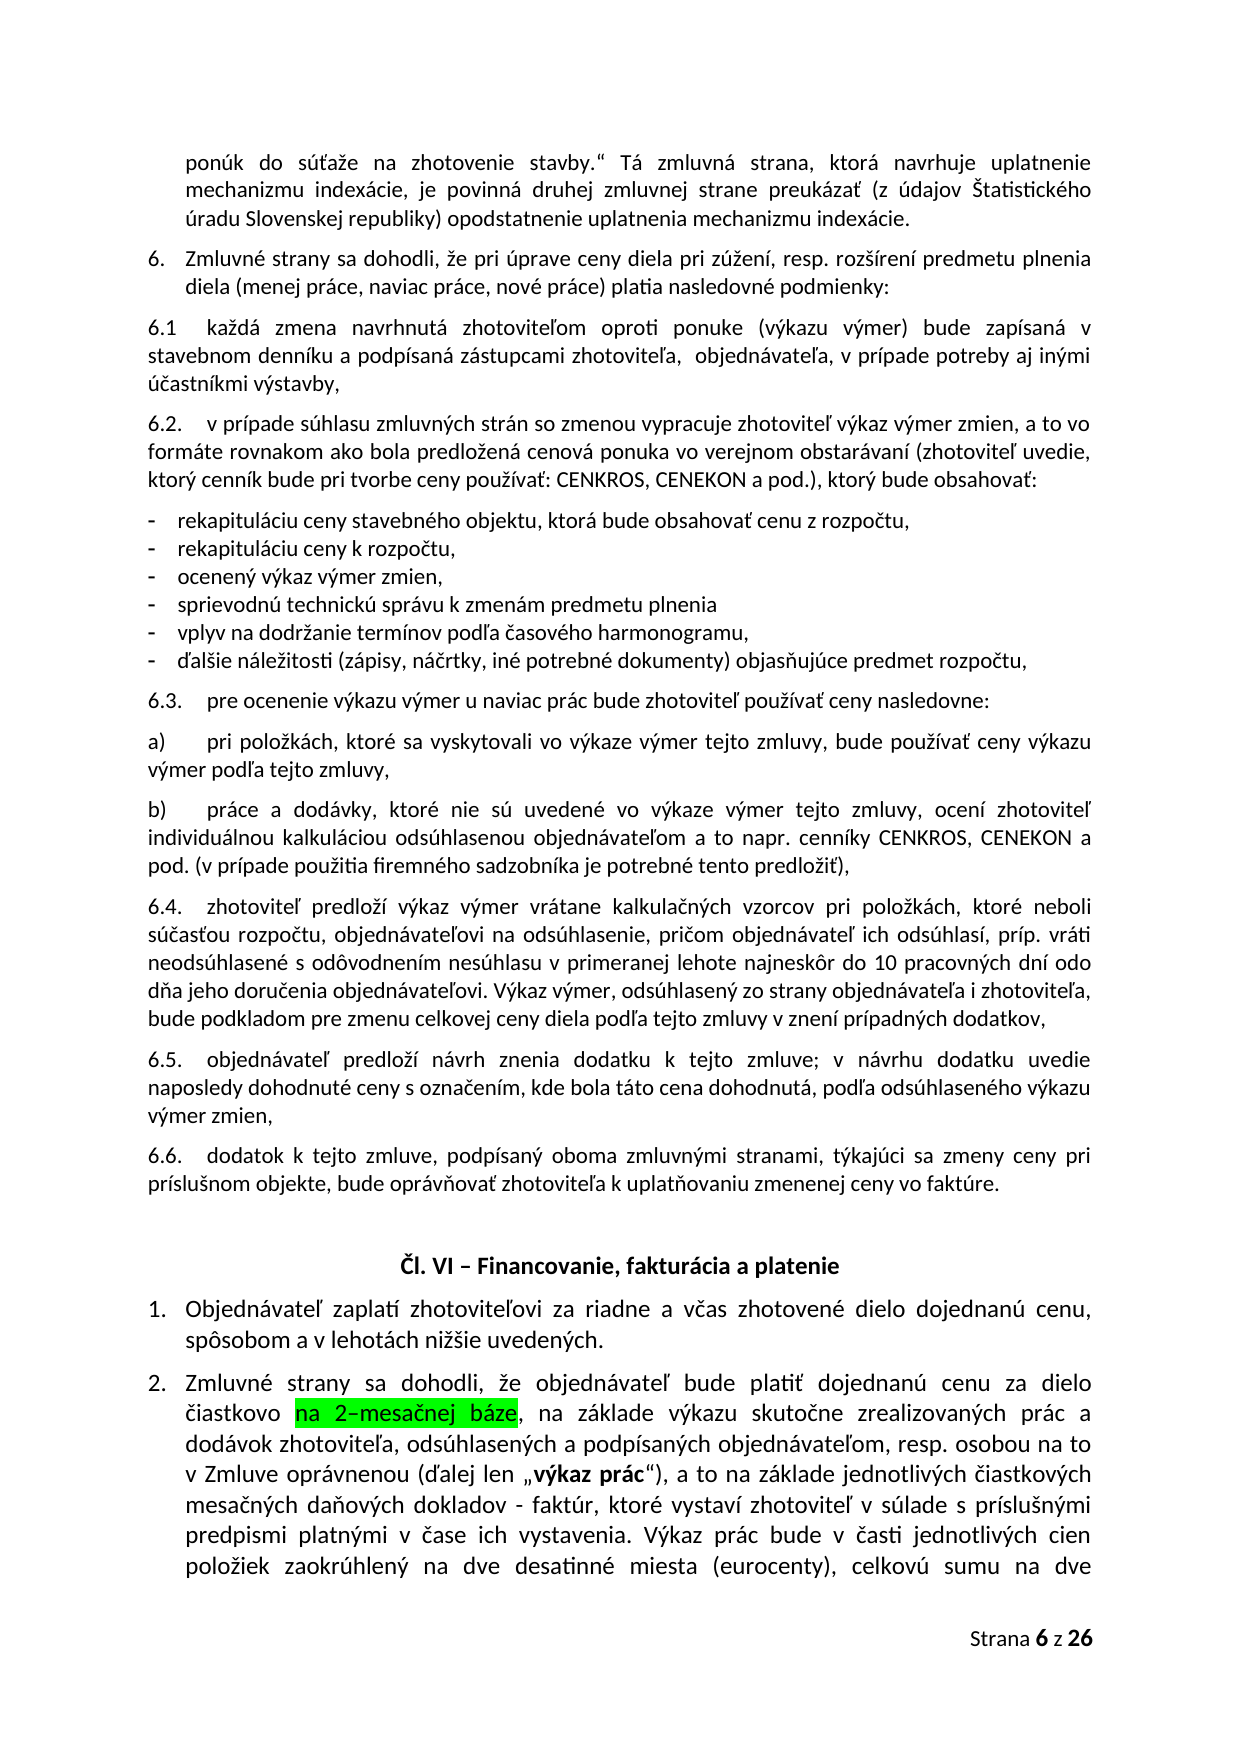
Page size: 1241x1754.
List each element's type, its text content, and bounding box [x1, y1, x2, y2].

list rekapituláciu ceny k rozpočtu, [148, 534, 1093, 562]
text 6.3. pre ocenenie výkazu výmer u naviac prác bude zhotoviteľ používať ceny nasledovne: [148, 686, 1093, 714]
text 6.4. zhotoviteľ predloží výkaz výmer vrátane kalkulačných vzorcov pri položkách, ktoré neboli súčasťou rozpočtu, objednávateľovi na odsúhlasenie, pričom objednávateľ ich odsúhlasí, príp. vráti neodsúhlasené s odôvodnením nesúhlasu v primeranej lehote najneskôr do 10 pracovných dní odo dňa jeho doručenia objednávateľovi. Výkaz výmer, odsúhlasený zo strany objednávateľa i zhotoviteľa, bude podkladom pre zmenu celkovej ceny diela podľa tejto zmluvy v znení prípadných dodatkov, [148, 892, 1093, 1032]
text a) pri položkách, ktoré sa vyskytovali vo výkaze výmer tejto zmluvy, bude používať ceny výkazu výmer podľa tejto zmluvy, [148, 727, 1093, 783]
list Zmluvné strany sa dohodli, že pri úprave ceny diela pri zúžení, resp. rozšírení predmetu plnenia diela (menej práce, naviac práce, nové práce) platia nasledovné podmienky: [148, 244, 1093, 300]
list rekapituláciu ceny stavebného objektu, ktorá bude obsahovať cenu z rozpočtu, [148, 506, 1093, 534]
list Objednávateľ zaplatí zhotoviteľovi za riadne a včas zhotovené dielo dojednanú cenu, spôsobom a v lehotách nižšie uvedených. [148, 1293, 1093, 1354]
list ďalšie náležitosti (zápisy, náčrtky, iné potrebné dokumenty) objasňujúce predmet rozpočtu, [148, 646, 1093, 674]
list sprievodnú technickú správu k zmenám predmetu plnenia [148, 590, 1093, 618]
text 6.1 každá zmena navrhnutá zhotoviteľom oproti ponuke (výkazu výmer) bude zapísaná v stavebnom denníku a podpísaná zástupcami zhotoviteľa, objednávateľa, v prípade potreby aj inými účastníkmi výstavby, [148, 313, 1093, 397]
text 6.5. objednávateľ predloží návrh znenia dodatku k tejto zmluve; v návrhu dodatku uvedie naposledy dohodnuté ceny s označením, kde bola táto cena dohodnutá, podľa odsúhlaseného výkazu výmer zmien, [148, 1045, 1093, 1129]
text 6.2. v prípade súhlasu zmluvných strán so zmenou vypracuje zhotoviteľ výkaz výmer zmien, a to vo formáte rovnakom ako bola predložená cenová ponuka vo verejnom obstarávaní (zhotoviteľ uvedie, ktorý cenník bude pri tvorbe ceny používať: CENKROS, CENEKON a pod.), ktorý bude obsahovať: [148, 409, 1093, 493]
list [148, 1367, 1093, 1581]
list vplyv na dodržanie termínov podľa časového harmonogramu, [148, 618, 1093, 646]
list ocenený výkaz výmer zmien, [148, 562, 1093, 590]
text Čl. VI – Financovanie, fakturácia a platenie [148, 1250, 1093, 1281]
text 6.6. dodatok k tejto zmluve, podpísaný oboma zmluvnými stranami, týkajúci sa zmeny ceny pri príslušnom objekte, bude oprávňovať zhotoviteľa k uplatňovaniu zmenenej ceny vo faktúre. [148, 1141, 1093, 1197]
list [148, 148, 1093, 232]
text b) práce a dodávky, ktoré nie sú uvedené vo výkaze výmer tejto zmluvy, ocení zhotoviteľ individuálnou kalkuláciou odsúhlasenou objednávateľom a to napr. cenníky CENKROS, CENEKON a pod. (v prípade použitia firemného sadzobníka je potrebné tento predložiť), [148, 796, 1093, 879]
